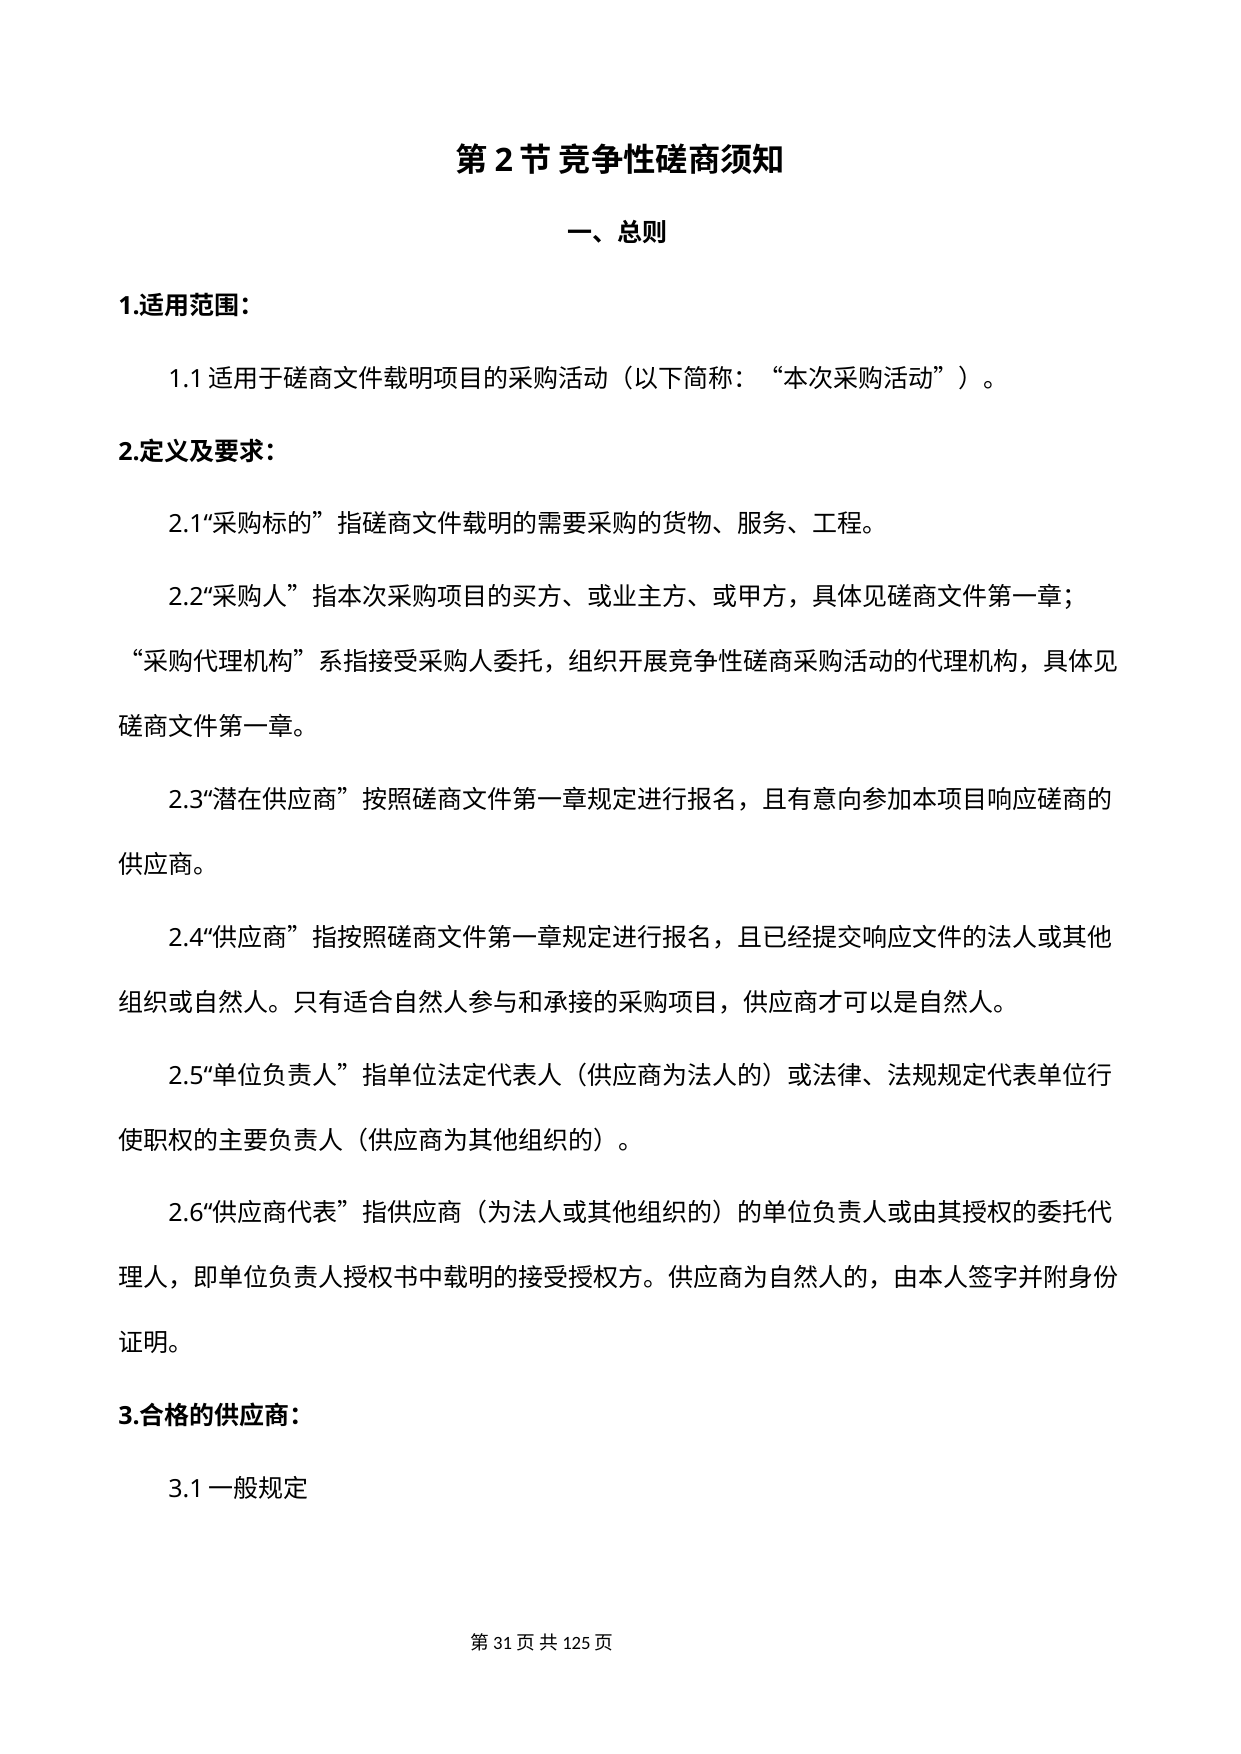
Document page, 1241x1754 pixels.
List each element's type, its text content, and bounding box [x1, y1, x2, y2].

text 3.1一般规定 [118, 1454, 1122, 1519]
text 1.适用范围： [118, 271, 1122, 336]
text 2.1“采购标的”指磋商文件载明的需要采购的货物、服务、工程。 [118, 489, 1122, 554]
text 2.5“单位负责人”指单位法定代表人（供应商为法人的）或法律、法规规定代表单位行使职权的主要负责人（供应商为其他组织的）。 [118, 1041, 1122, 1171]
text 2.6“供应商代表”指供应商（为法人或其他组织的）的单位负责人或由其授权的委托代理人，即单位负责人授权书中载明的接受授权方。供应商为自然人的，由本人签字并附身份证明。 [118, 1178, 1122, 1373]
text 2.定义及要求： [118, 417, 1122, 482]
text 1.1适用于磋商文件载明项目的采购活动（以下简称：“本次采购活动”）。 [118, 344, 1122, 409]
text 2.2“采购人”指本次采购项目的买方、或业主方、或甲方，具体见磋商文件第一章；“采购代理机构”系指接受采购人委托，组织开展竞争性磋商采购活动的代理机构，具体见磋商文件第一章。 [118, 562, 1122, 757]
text 2.3“潜在供应商”按照磋商文件第一章规定进行报名，且有意向参加本项目响应磋商的供应商。 [118, 765, 1122, 895]
text 3.合格的供应商： [118, 1381, 1122, 1446]
text 2.4“供应商”指按照磋商文件第一章规定进行报名，且已经提交响应文件的法人或其他组织或自然人。只有适合自然人参与和承接的采购项目，供应商才可以是自然人。 [118, 903, 1122, 1033]
text 第2节 竞争性磋商须知 [118, 125, 1122, 190]
text 一、总则 [118, 198, 1122, 263]
